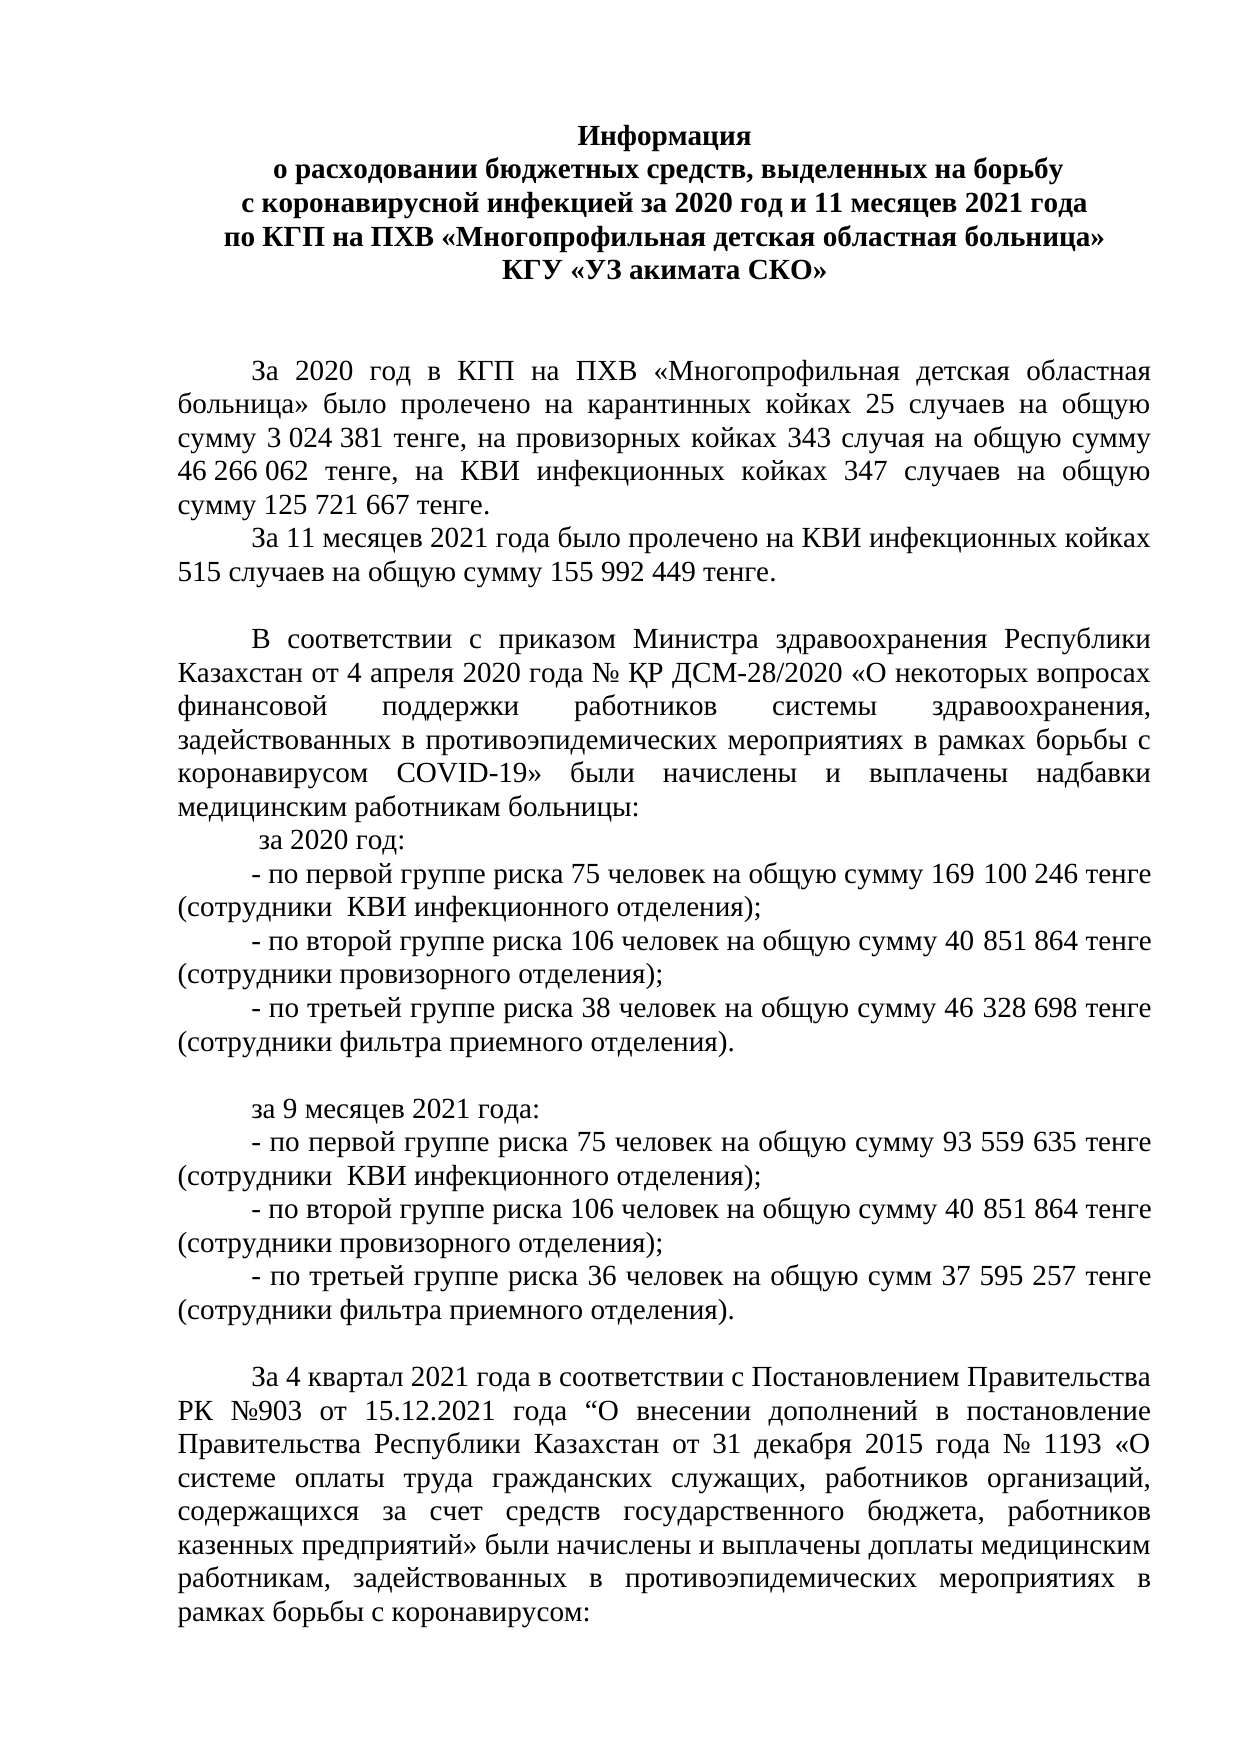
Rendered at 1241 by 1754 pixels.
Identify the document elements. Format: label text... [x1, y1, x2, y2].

text В соответствии с приказом Министра здравоохранения Республики Казахстан от 4 апреля 2020 года № ҚР ДСМ-28/2020 «О некоторых вопросах финансовой поддержки работников системы здравоохранения, задействованных в противоэпидемических мероприятиях в рамках борьбы с коронавирусом COVID-19» были начислены и выплачены надбавки медицинским работникам больницы: [177, 621, 1152, 822]
text - по первой группе риска 75 человек на общую сумму 169 100 246 тенге (сотрудники КВИ инфекционного отделения); [177, 856, 1152, 923]
text - по второй группе риска 106 человек на общую сумму 40 851 864 тенге (сотрудники провизорного отделения); [177, 1191, 1152, 1258]
text - по третьей группе риска 38 человек на общую сумму 46 328 698 тенге (сотрудники фильтра приемного отделения). [177, 990, 1152, 1057]
text За 11 месяцев 2021 года было пролечено на КВИ инфекционных койках 515 случаев на общую сумму 155 992 449 тенге. [177, 521, 1152, 588]
text за 2020 год: [177, 822, 1152, 856]
text за 9 месяцев 2021 года: [177, 1091, 1152, 1124]
text КГУ «УЗ акимата СКО» [177, 252, 1152, 286]
text - по второй группе риска 106 человек на общую сумму 40 851 864 тенге (сотрудники провизорного отделения); [177, 923, 1152, 990]
text с коронавирусной инфекцией за 2020 год и 11 месяцев 2021 года [177, 185, 1152, 219]
text по КГП на ПХВ «Многопрофильная детская областная больница» [177, 219, 1152, 252]
text Информация [177, 118, 1152, 152]
text За 2020 год в КГП на ПХВ «Многопрофильная детская областная больница» было пролечено на карантинных койках 25 случаев на общую сумму 3 024 381 тенге, на провизорных койках 343 случая на общую сумму 46 266 062 тенге, на КВИ инфекционных койках 347 случаев на общую сумму 125 721 667 тенге. [177, 353, 1152, 521]
text о расходовании бюджетных средств, выделенных на борьбу [177, 152, 1152, 185]
text - по первой группе риска 75 человек на общую сумму 93 559 635 тенге (сотрудники КВИ инфекционного отделения); [177, 1124, 1152, 1191]
text - по третьей группе риска 36 человек на общую сумм 37 595 257 тенге (сотрудники фильтра приемного отделения). [177, 1258, 1152, 1326]
text За 4 квартал 2021 года в соответствии с Постановлением Правительства РК №903 от 15.12.2021 года “О внесении дополнений в постановление Правительства Республики Казахстан от 31 декабря 2015 года № 1193 «О системе оплаты труда гражданских служащих, работников организаций, содержащихся за счет средств государственного бюджета, работников казенных предприятий» были начислены и выплачены доплаты медицинским работникам, задействованных в противоэпидемических мероприятиях в рамках борьбы с коронавирусом: [177, 1359, 1152, 1627]
